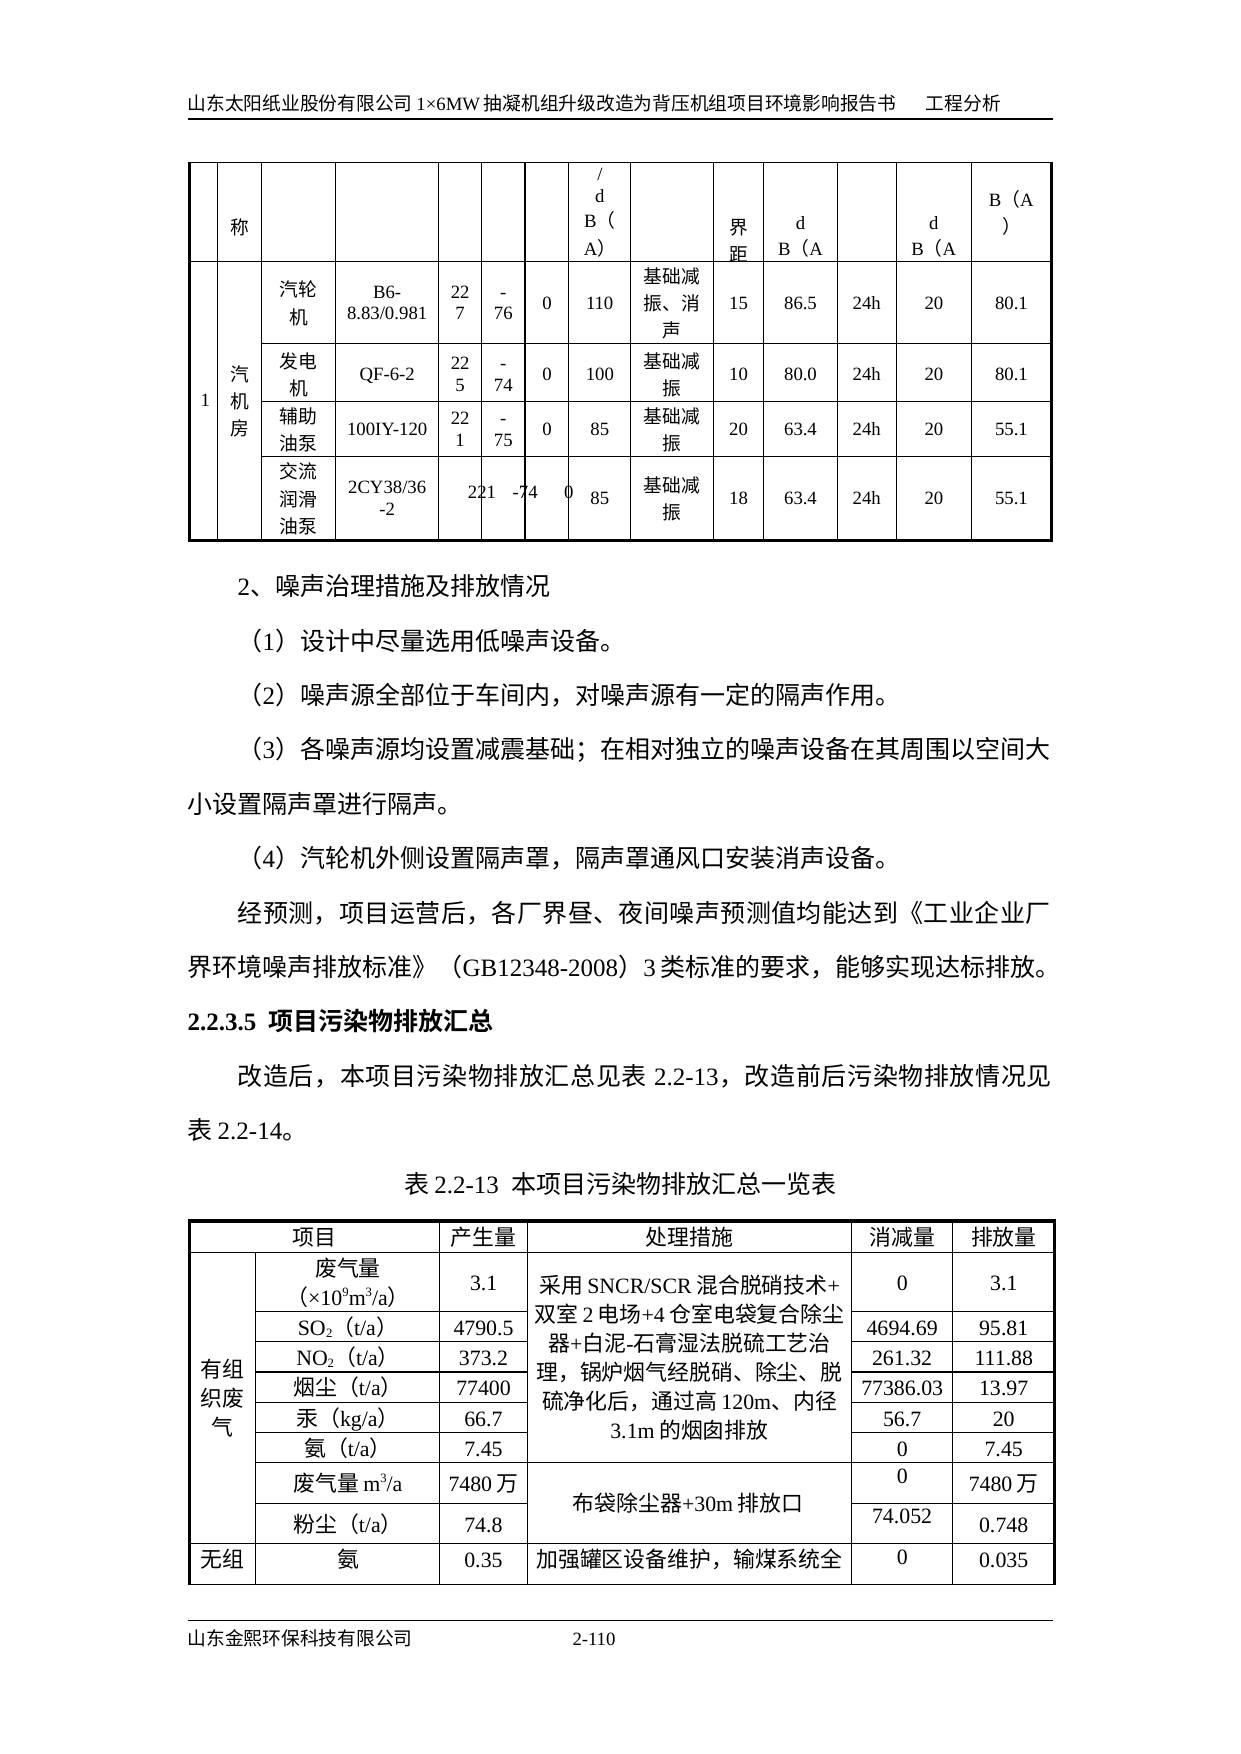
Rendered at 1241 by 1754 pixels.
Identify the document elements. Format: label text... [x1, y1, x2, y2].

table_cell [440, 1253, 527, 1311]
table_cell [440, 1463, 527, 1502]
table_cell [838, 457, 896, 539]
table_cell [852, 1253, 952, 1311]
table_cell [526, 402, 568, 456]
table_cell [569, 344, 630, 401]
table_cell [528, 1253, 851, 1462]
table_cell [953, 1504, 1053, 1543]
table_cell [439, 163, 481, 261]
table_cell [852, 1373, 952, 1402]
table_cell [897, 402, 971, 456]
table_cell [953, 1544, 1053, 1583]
subtitle 2.2.3.5 项目污染物排放汇总 [187, 1002, 1053, 1038]
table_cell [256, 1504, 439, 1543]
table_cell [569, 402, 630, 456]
text （1）设计中尽量选用低噪声设备。 [187, 621, 1053, 657]
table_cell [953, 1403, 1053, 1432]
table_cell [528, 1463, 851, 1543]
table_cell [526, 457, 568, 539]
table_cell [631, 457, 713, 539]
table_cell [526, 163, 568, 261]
text （3）各噪声源均设置减震基础；在相对独立的噪声设备在其周围以空间大小设置隔声罩进行隔声。 [187, 730, 1053, 821]
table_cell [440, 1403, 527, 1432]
text 2、噪声治理措施及排放情况 [187, 567, 1053, 603]
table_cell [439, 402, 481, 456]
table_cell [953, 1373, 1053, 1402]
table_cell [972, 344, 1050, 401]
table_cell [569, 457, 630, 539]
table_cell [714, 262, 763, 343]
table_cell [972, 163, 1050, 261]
text 表2.2-13 本项目污染物排放汇总一览表 [187, 1165, 1053, 1201]
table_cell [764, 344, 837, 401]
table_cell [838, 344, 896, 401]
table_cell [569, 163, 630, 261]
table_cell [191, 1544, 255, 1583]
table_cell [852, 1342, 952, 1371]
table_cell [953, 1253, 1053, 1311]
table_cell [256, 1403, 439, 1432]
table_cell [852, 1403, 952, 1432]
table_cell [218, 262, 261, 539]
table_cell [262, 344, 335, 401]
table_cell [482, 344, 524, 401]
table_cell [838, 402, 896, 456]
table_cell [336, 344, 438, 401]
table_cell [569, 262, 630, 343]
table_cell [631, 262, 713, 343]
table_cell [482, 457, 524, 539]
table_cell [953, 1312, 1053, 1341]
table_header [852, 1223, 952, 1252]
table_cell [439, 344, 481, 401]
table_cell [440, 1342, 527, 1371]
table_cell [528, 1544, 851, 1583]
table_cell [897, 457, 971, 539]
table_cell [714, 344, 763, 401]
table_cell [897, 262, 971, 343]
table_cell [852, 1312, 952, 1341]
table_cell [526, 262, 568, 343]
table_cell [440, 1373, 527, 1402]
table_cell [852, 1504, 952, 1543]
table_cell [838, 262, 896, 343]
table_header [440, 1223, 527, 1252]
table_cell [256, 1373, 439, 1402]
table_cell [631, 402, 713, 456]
text 改造后，本项目污染物排放汇总见表2.2-13，改造前后污染物排放情况见表2.2-14。 [187, 1056, 1053, 1147]
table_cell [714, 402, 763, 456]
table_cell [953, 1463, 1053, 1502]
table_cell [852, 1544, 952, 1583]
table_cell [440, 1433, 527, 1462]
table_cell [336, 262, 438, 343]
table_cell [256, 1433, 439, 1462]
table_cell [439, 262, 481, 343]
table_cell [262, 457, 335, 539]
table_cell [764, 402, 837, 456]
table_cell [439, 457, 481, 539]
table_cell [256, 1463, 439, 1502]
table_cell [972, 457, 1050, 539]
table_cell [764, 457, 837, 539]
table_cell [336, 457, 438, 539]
text （2）噪声源全部位于车间内，对噪声源有一定的隔声作用。 [187, 676, 1053, 712]
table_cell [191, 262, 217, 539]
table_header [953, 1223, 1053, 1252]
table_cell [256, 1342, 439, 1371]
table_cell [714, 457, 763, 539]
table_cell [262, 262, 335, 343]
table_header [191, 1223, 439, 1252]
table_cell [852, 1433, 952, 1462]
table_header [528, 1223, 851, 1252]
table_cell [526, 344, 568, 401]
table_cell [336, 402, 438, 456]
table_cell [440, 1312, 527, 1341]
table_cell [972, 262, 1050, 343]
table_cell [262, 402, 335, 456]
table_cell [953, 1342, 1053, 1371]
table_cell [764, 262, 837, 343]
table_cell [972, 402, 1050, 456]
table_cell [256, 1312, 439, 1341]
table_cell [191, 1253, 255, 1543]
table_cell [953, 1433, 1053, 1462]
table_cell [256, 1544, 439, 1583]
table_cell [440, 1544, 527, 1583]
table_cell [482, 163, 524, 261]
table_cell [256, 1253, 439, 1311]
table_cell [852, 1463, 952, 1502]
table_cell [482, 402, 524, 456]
text 经预测，项目运营后，各厂界昼、夜间噪声预测值均能达到《工业企业厂界环境噪声排放标准》（GB12348-2008）3类标准的要求，能够实现达标排放。 [187, 893, 1053, 984]
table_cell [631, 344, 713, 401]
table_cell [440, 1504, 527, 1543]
text （4）汽轮机外侧设置隔声罩，隔声罩通风口安装消声设备。 [187, 839, 1053, 875]
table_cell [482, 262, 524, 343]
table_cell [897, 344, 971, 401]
